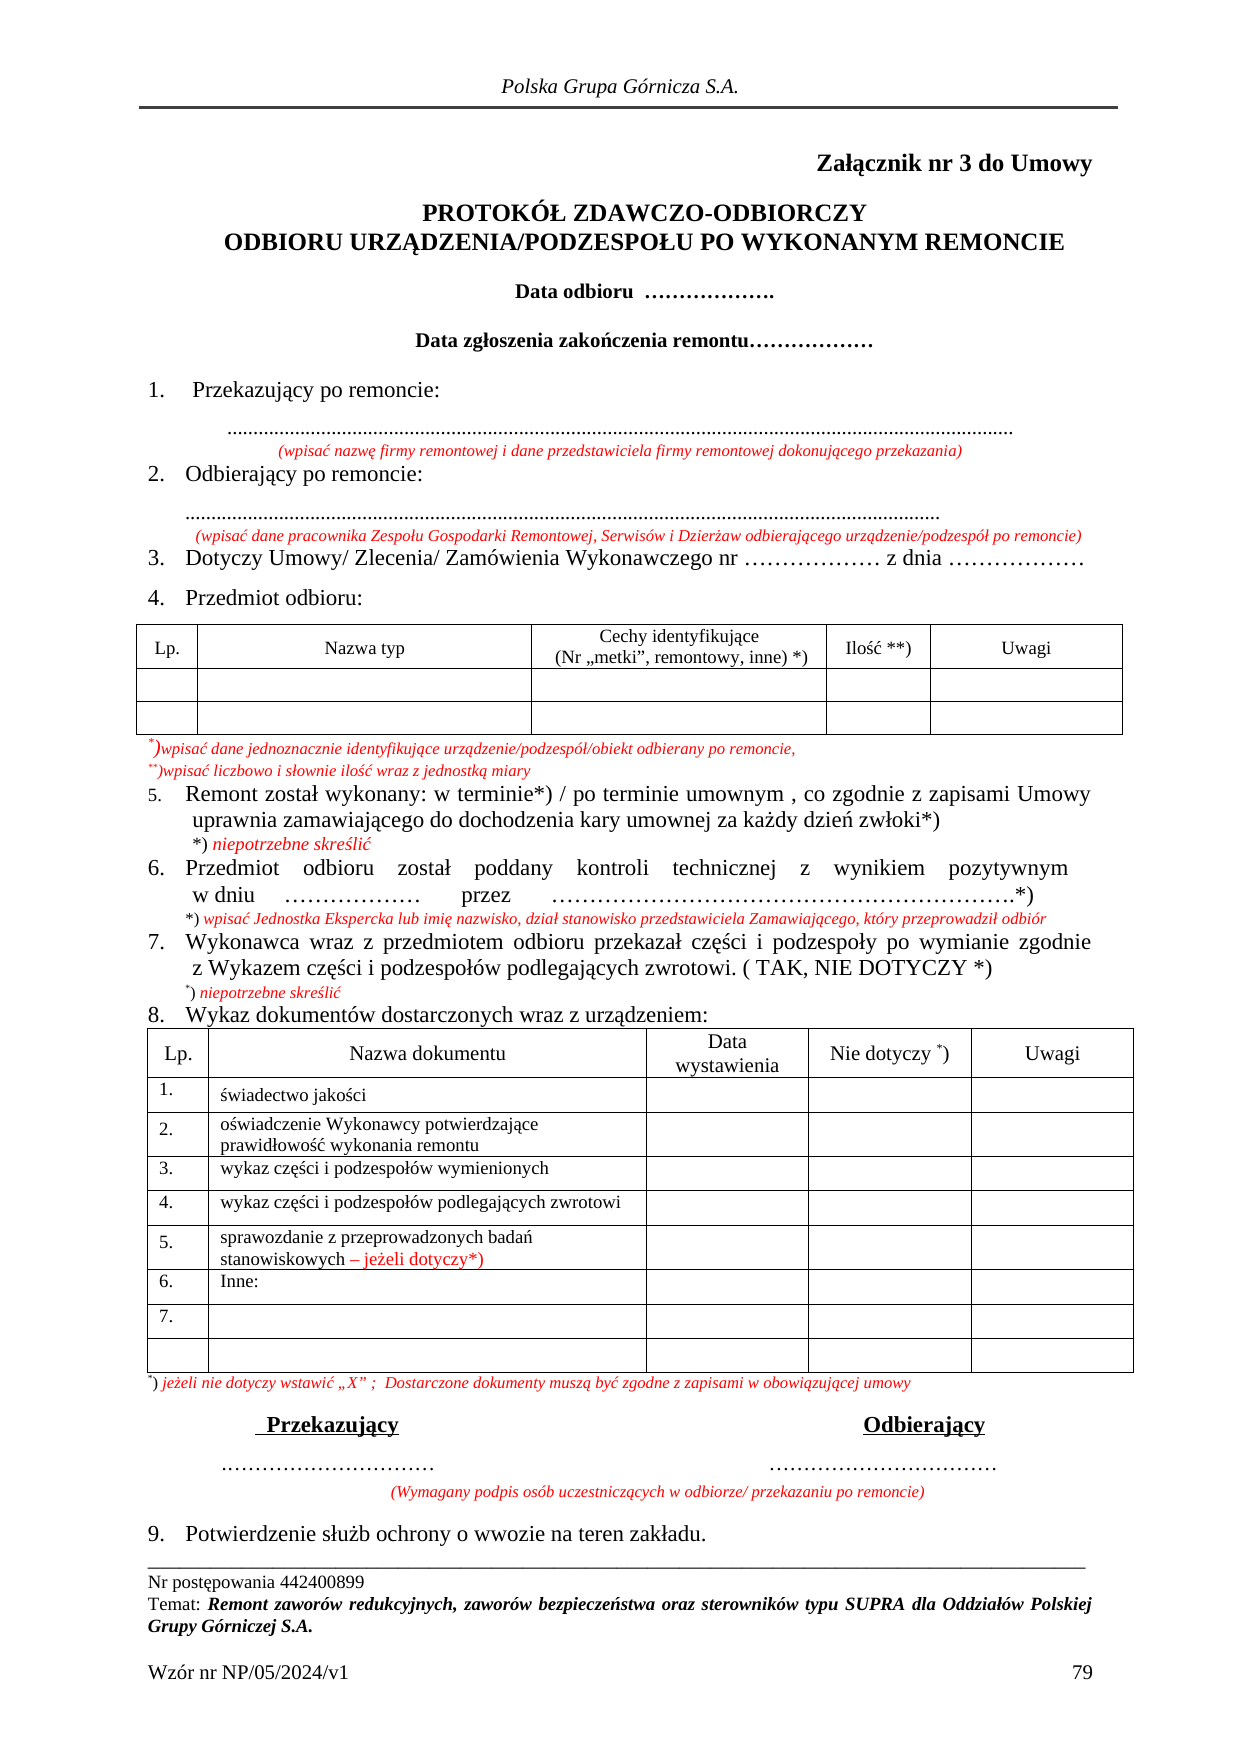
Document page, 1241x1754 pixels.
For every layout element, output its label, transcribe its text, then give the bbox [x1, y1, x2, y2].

table_cell [809, 1305, 971, 1338]
table_cell [137, 702, 197, 734]
text ODBIORU URZĄDZENIA/PODZESPOŁU PO WYKONANYM REMONCIE [148, 227, 1141, 255]
list Przekazujący po remoncie: [148, 376, 1093, 402]
text *) niepotrzebne skreślić [185, 981, 1093, 1002]
table_cell 6. [148, 1270, 208, 1304]
text Przekazujący Odbierający [148, 1411, 1093, 1437]
table_cell [647, 1157, 808, 1190]
table_header Uwagi [972, 1029, 1133, 1077]
table_cell [647, 1305, 808, 1338]
table_cell [532, 669, 826, 701]
text *) wpisać Jednostka Ekspercka lub imię nazwisko, dział stanowisko przedstawiciela Zamawiającego, który przeprowadził odbiór [185, 907, 1093, 928]
text (wpisać dane pracownika Zespołu Gospodarki Remontowej, Serwisów i Dzierżaw odbierającego urządzenie/podzespół po remoncie) [185, 524, 1093, 544]
table_cell oświadczenie Wykonawcy potwierdzające prawidłowość wykonania remontu [209, 1113, 646, 1156]
table_cell [809, 1270, 971, 1304]
table_cell [809, 1226, 971, 1269]
table_cell [972, 1305, 1133, 1338]
table_cell [198, 669, 531, 701]
text *) niepotrzebne skreślić [192, 833, 1093, 854]
table_cell [972, 1157, 1133, 1190]
table_cell [148, 1339, 208, 1372]
table_header Lp. [137, 625, 197, 668]
text (Wymagany podpis osób uczestniczących w odbiorze/ przekazaniu po remoncie) [223, 1482, 1093, 1501]
table_cell [647, 1191, 808, 1225]
table_cell sprawozdanie z przeprowadzonych badań stanowiskowych – jeżeli dotyczy*) [209, 1226, 646, 1269]
table_cell wykaz części i podzespołów wymienionych [209, 1157, 646, 1190]
table_cell [137, 669, 197, 701]
table_cell [647, 1113, 808, 1156]
table_cell Inne: [209, 1270, 646, 1304]
table_cell [647, 1270, 808, 1304]
table_cell [972, 1226, 1133, 1269]
list Przedmiot odbioru: [148, 584, 1093, 610]
table_cell [827, 669, 930, 701]
table_cell [809, 1191, 971, 1225]
table_cell [209, 1339, 646, 1372]
table_header Ilość **) [827, 625, 930, 668]
table_header Nazwa dokumentu [209, 1029, 646, 1077]
table_header Cechy identyfikujące (Nr „metki”, remontowy, inne) *) [532, 625, 826, 668]
table_cell 1. [148, 1078, 208, 1112]
table_cell wykaz części i podzespołów podlegających zwrotowi [209, 1191, 646, 1225]
table_cell 7. [148, 1305, 208, 1338]
table_cell [209, 1305, 646, 1338]
table_header Data wystawienia [647, 1029, 808, 1077]
table_header Lp. [148, 1029, 208, 1077]
table_header Nie dotyczy *) [809, 1029, 971, 1077]
table_header Uwagi [931, 625, 1122, 668]
table_cell [972, 1113, 1133, 1156]
text .………………………… …………………………… [148, 1451, 1093, 1474]
table_cell [827, 702, 930, 734]
table_cell 2. [148, 1113, 208, 1156]
text ....................................................................................................................................................... [148, 415, 1093, 439]
table_cell [931, 702, 1122, 734]
table_cell [931, 669, 1122, 701]
table_cell świadectwo jakości [209, 1078, 646, 1112]
table_header Nazwa typ [198, 625, 531, 668]
list Wykonawca wraz z przedmiotem odbioru przekazał części i podzespoły po wymianie zgodnie z Wykazem części i podzespołów podlegających zwrotowi. ( TAK, NIE DOTYCZY *) [148, 928, 1093, 981]
list Potwierdzenie służb ochrony o wwozie na teren zakładu. [148, 1520, 1093, 1547]
text **)wpisać liczbowo i słownie ilość wraz z jednostką miary [148, 759, 1093, 780]
list Przedmiot odbioru został poddany kontroli technicznej z wynikiem pozytywnym w dniu ……………… przez …………………………………………………….*) [148, 854, 1093, 907]
table_cell [198, 702, 531, 734]
table_cell [647, 1078, 808, 1112]
table_cell 4. [148, 1191, 208, 1225]
text PROTOKÓŁ ZDAWCZO-ODBIORCZY [148, 198, 1141, 227]
text Załącznik nr 3 do Umowy [590, 148, 1093, 176]
list Odbierający po remoncie: [148, 460, 1093, 486]
table_cell [532, 702, 826, 734]
text (wpisać nazwę firmy remontowej i dane przedstawiciela firmy remontowej dokonującego przekazania) [148, 439, 1093, 460]
table_cell [972, 1078, 1133, 1112]
table_cell [809, 1157, 971, 1190]
table_cell 5. [148, 1226, 208, 1269]
list Wykaz dokumentów dostarczonych wraz z urządzeniem: [148, 1002, 1093, 1028]
table_cell [809, 1078, 971, 1112]
table_cell [647, 1339, 808, 1372]
table_cell [972, 1270, 1133, 1304]
table_cell [972, 1339, 1133, 1372]
text *) jeżeli nie dotyczy wstawić „X” ; Dostarczone dokumenty muszą być zgodne z zapisami w obowiązującej umowy [148, 1373, 1093, 1392]
text *)wpisać dane jednoznacznie identyfikujące urządzenie/podzespół/obiekt odbierany po remoncie, [148, 735, 1093, 759]
table_cell [647, 1226, 808, 1269]
list Remont został wykonany: w terminie*) / po terminie umownym , co zgodnie z zapisami Umowy uprawnia zamawiającego do dochodzenia kary umownej za każdy dzień zwłoki*) [148, 780, 1093, 833]
text ................................................................................................................................................. [185, 499, 1093, 524]
text Data odbioru ………………. [148, 279, 1141, 303]
table_cell [809, 1113, 971, 1156]
table_cell 3. [148, 1157, 208, 1190]
table_cell [809, 1339, 971, 1372]
table_cell [972, 1191, 1133, 1225]
text Data zgłoszenia zakończenia remontu……………… [148, 328, 1142, 352]
list Dotyczy Umowy/ Zlecenia/ Zamówienia Wykonawczego nr ……………… z dnia ……………… [148, 544, 1093, 571]
